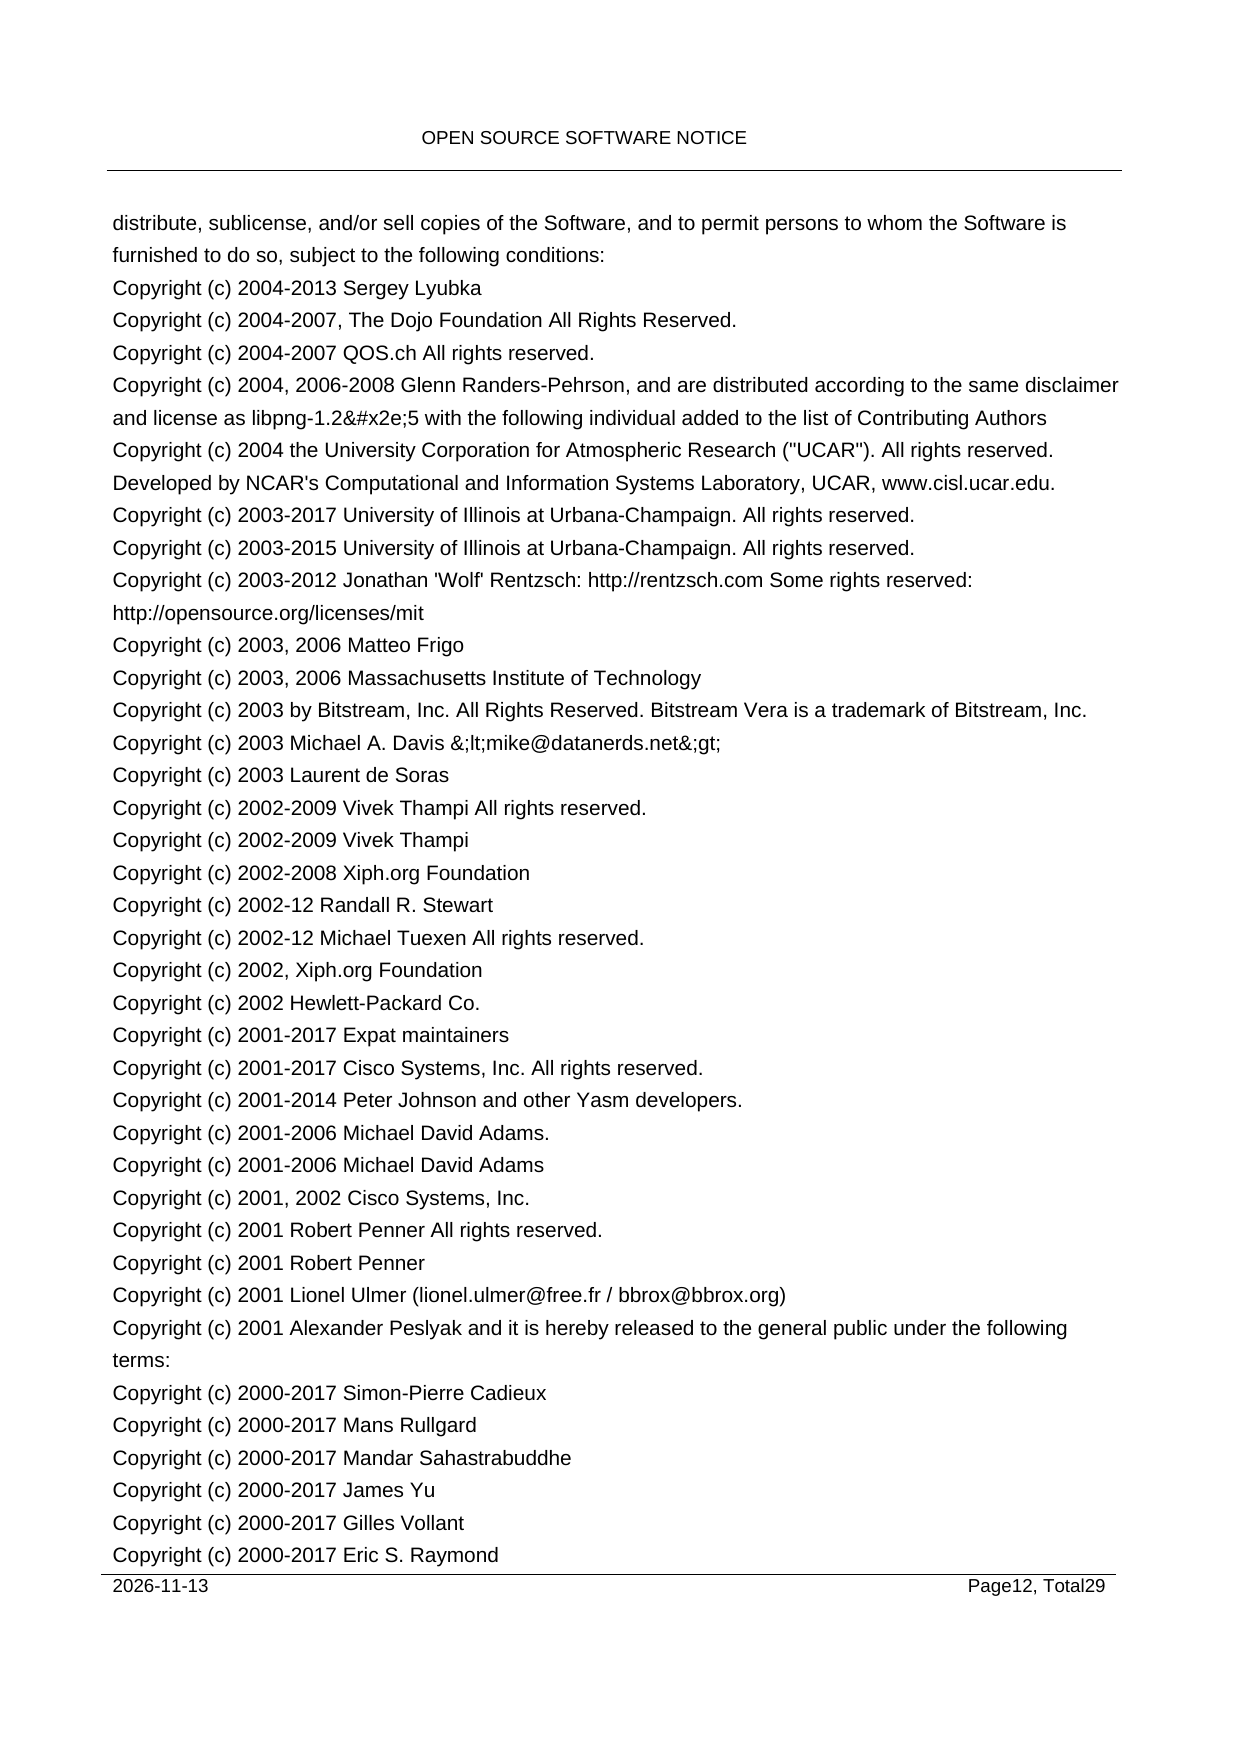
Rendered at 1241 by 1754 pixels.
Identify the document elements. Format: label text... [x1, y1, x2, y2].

text Copyright (c) 2004-2007, The Dojo Foundation All Rights Reserved. [112, 304, 1128, 336]
text Copyright (c) 2000-2017 Eric S. Raymond [112, 1539, 1128, 1571]
text Copyright (c) 2001-2014 Peter Johnson and other Yasm developers. [112, 1084, 1128, 1116]
text Copyright (c) 2002-12 Randall R. Stewart [112, 889, 1128, 921]
text Copyright (c) 2001, 2002 Cisco Systems, Inc. [112, 1181, 1128, 1214]
text Copyright (c) 2000-2017 Gilles Vollant [112, 1506, 1128, 1539]
text Copyright (c) 2003 Laurent de Soras [112, 759, 1128, 791]
text Copyright (c) 2002-2009 Vivek Thampi All rights reserved. [112, 791, 1128, 824]
text Copyright (c) 2002 Hewlett-Packard Co. [112, 986, 1128, 1019]
text Copyright (c) 2001-2017 Cisco Systems, Inc. All rights reserved. [112, 1051, 1128, 1084]
text Copyright (c) 2001 Robert Penner [112, 1246, 1128, 1279]
text Copyright (c) 2002-2009 Vivek Thampi [112, 824, 1128, 856]
text Copyright (c) 2003-2017 University of Illinois at Urbana-Champaign. All rights reserved. [112, 499, 1128, 531]
text Copyright (c) 2001 Alexander Peslyak and it is hereby released to the general public under the following terms: [112, 1311, 1128, 1376]
text Copyright (c) 2003, 2006 Matteo Frigo [112, 629, 1128, 661]
text Copyright (c) 2004 the University Corporation for Atmospheric Research ("UCAR"). All rights reserved. Developed by NCAR's Computational and Information Systems Laboratory, UCAR, www.cisl.ucar.edu. [112, 434, 1128, 499]
text Copyright (c) 2003-2012 Jonathan 'Wolf' Rentzsch: http://rentzsch.com Some rights reserved: http://opensource.org/licenses/mit [112, 564, 1128, 629]
text Copyright (c) 2003 by Bitstream, Inc. All Rights Reserved. Bitstream Vera is a trademark of Bitstream, Inc. [112, 694, 1128, 726]
text Copyright (c) 2000-2017 Simon-Pierre Cadieux [112, 1376, 1128, 1409]
text Copyright (c) 2001-2017 Expat maintainers [112, 1019, 1128, 1051]
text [112, 206, 1128, 271]
text Copyright (c) 2004-2013 Sergey Lyubka [112, 271, 1128, 304]
text Copyright (c) 2002-2008 Xiph.org Foundation [112, 856, 1128, 889]
text Copyright (c) 2003-2015 University of Illinois at Urbana-Champaign. All rights reserved. [112, 531, 1128, 564]
text Copyright (c) 2003, 2006 Massachusetts Institute of Technology [112, 661, 1128, 694]
text Copyright (c) 2001 Lionel Ulmer (lionel.ulmer@free.fr / bbrox@bbrox.org) [112, 1279, 1128, 1311]
text Copyright (c) 2002, Xiph.org Foundation [112, 954, 1128, 986]
text Copyright (c) 2003 Michael A. Davis &;lt;mike@datanerds.net&;gt; [112, 726, 1128, 759]
text Copyright (c) 2000-2017 James Yu [112, 1474, 1128, 1506]
text Copyright (c) 2002-12 Michael Tuexen All rights reserved. [112, 921, 1128, 954]
text Copyright (c) 2001 Robert Penner All rights reserved. [112, 1214, 1128, 1246]
text Copyright (c) 2004, 2006-2008 Glenn Randers-Pehrson, and are distributed according to the same disclaimer and license as libpng-1.2&#x2e;5 with the following individual added to the list of Contributing Authors [112, 369, 1128, 434]
text Copyright (c) 2001-2006 Michael David Adams [112, 1149, 1128, 1181]
text Copyright (c) 2001-2006 Michael David Adams. [112, 1116, 1128, 1149]
text Copyright (c) 2000-2017 Mans Rullgard [112, 1409, 1128, 1441]
text Copyright (c) 2000-2017 Mandar Sahastrabuddhe [112, 1441, 1128, 1474]
text Copyright (c) 2004-2007 QOS.ch All rights reserved. [112, 336, 1128, 369]
